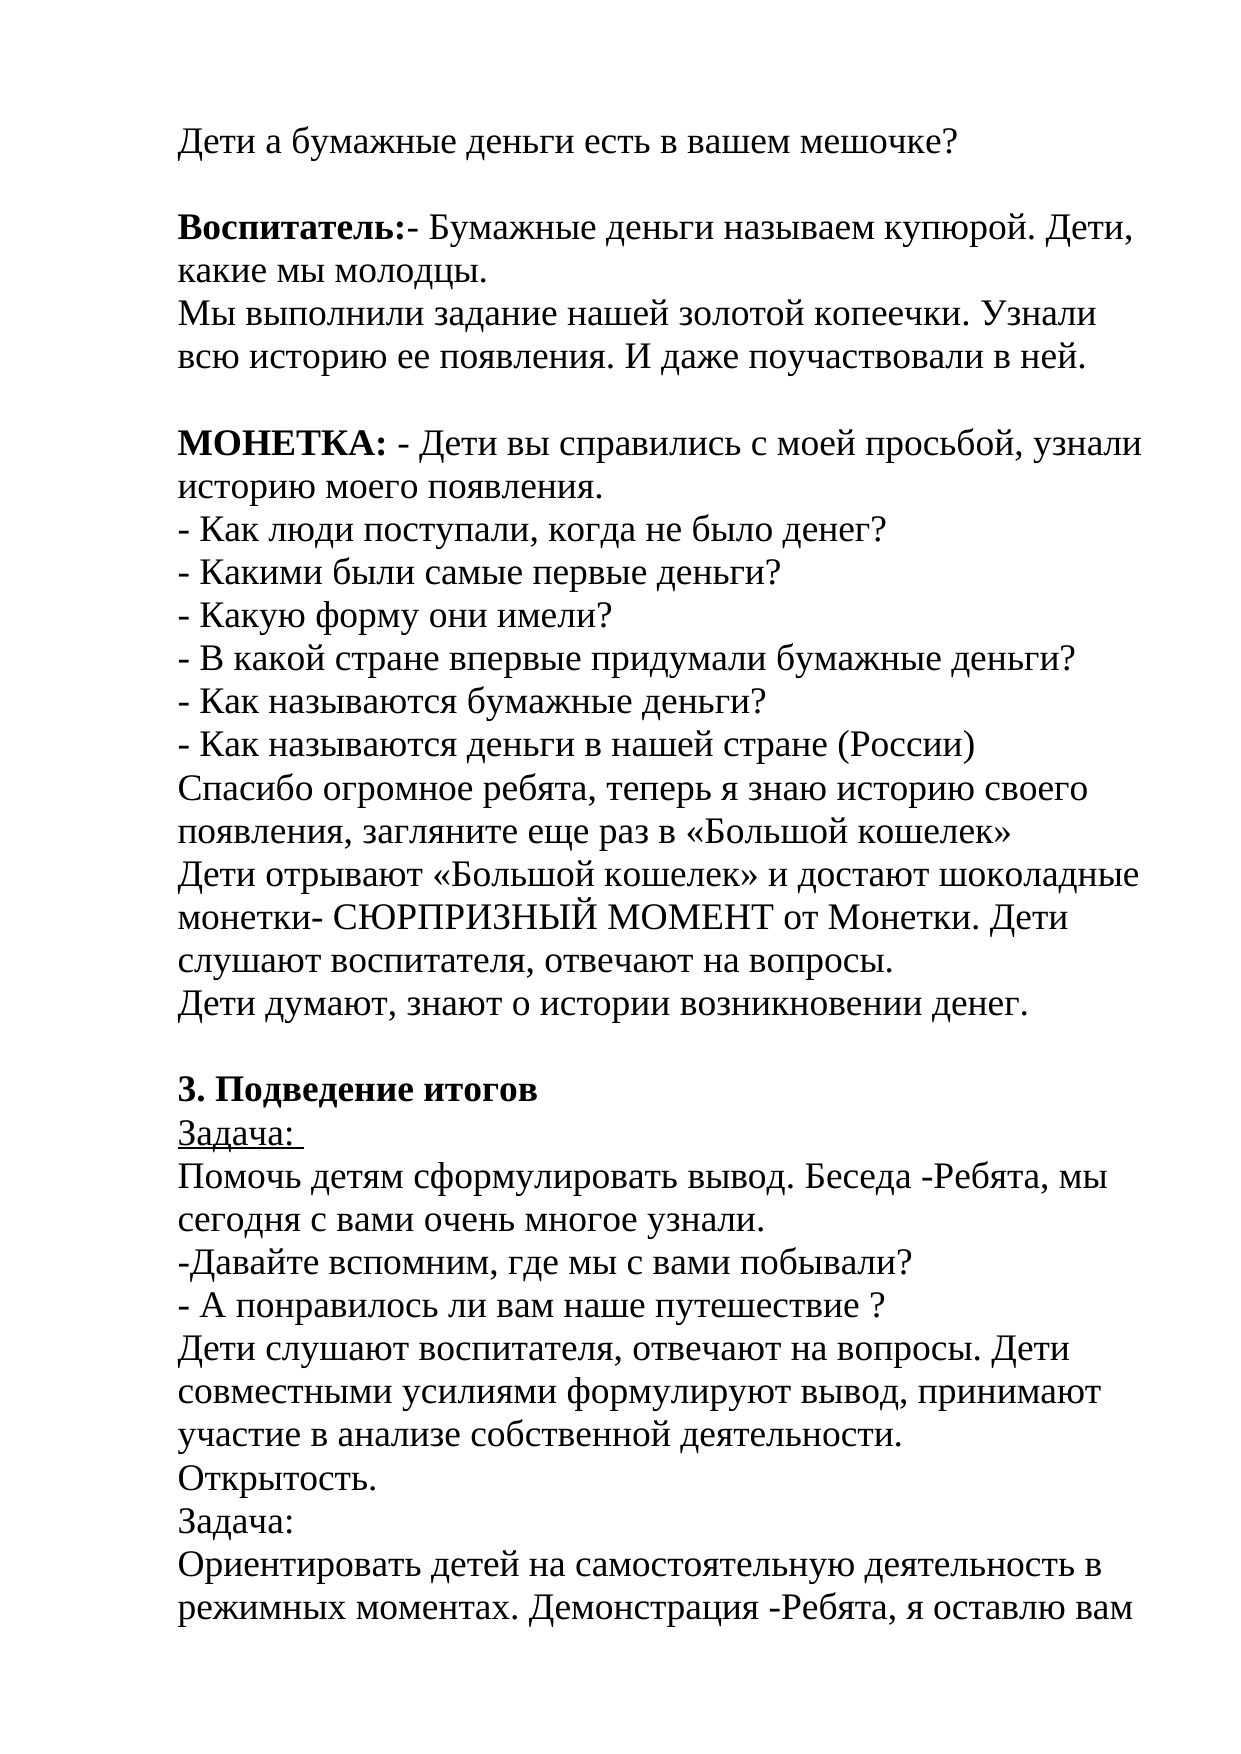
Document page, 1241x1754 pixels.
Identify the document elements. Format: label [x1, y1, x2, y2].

text [177, 118, 1152, 1627]
